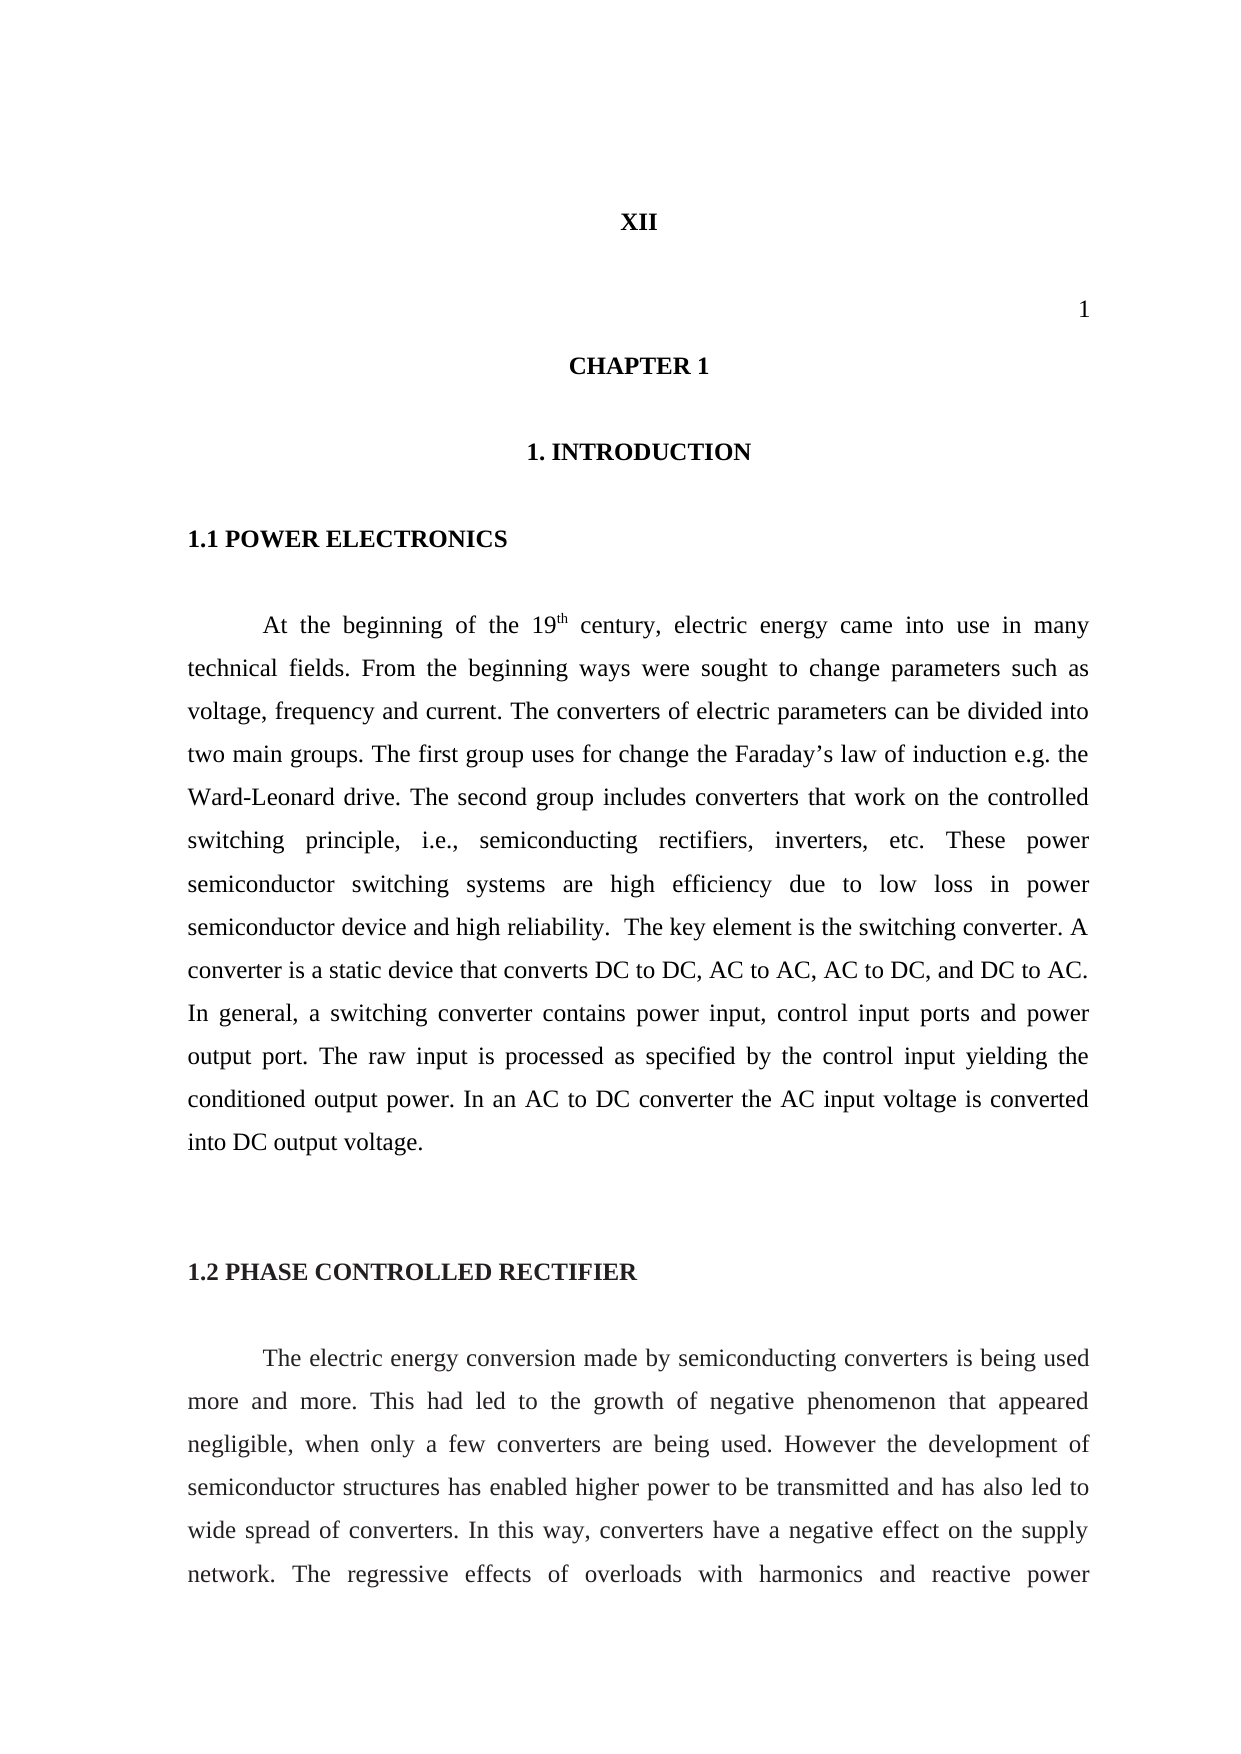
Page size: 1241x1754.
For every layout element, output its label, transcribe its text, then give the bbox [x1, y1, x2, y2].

text At the beginning of the 19th century, electric energy came into use in many technical fields. From the beginning ways were sought to change parameters such as voltage, frequency and current. The converters of electric parameters can be divided into two main groups. The first group uses for change the Faraday’s law of induction e.g. the Ward-Leonard drive. The second group includes converters that work on the controlled switching principle, i.e., semiconducting rectifiers, inverters, etc. These power semiconductor switching systems are high efficiency due to low loss in power semiconductor device and high reliability. The key element is the switching converter. A converter is a static device that converts DC to DC, AC to AC, AC to DC, and DC to AC. In general, a switching converter contains power input, control input ports and power output port. The raw input is processed as specified by the control input yielding the conditioned output power. In an AC to DC converter the AC input voltage is converted into DC output voltage. [187, 610, 1090, 1156]
text 1. INTRODUCTION [187, 437, 1090, 466]
text 1.1 POWER ELECTRONICS [187, 524, 1090, 552]
text CHAPTER 1 [187, 351, 1090, 380]
text XII [187, 207, 1090, 236]
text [187, 1343, 1090, 1587]
text 1.2 PHASE CONTROLLED RECTIFIER [187, 1257, 1090, 1286]
text 1 [187, 294, 1090, 322]
